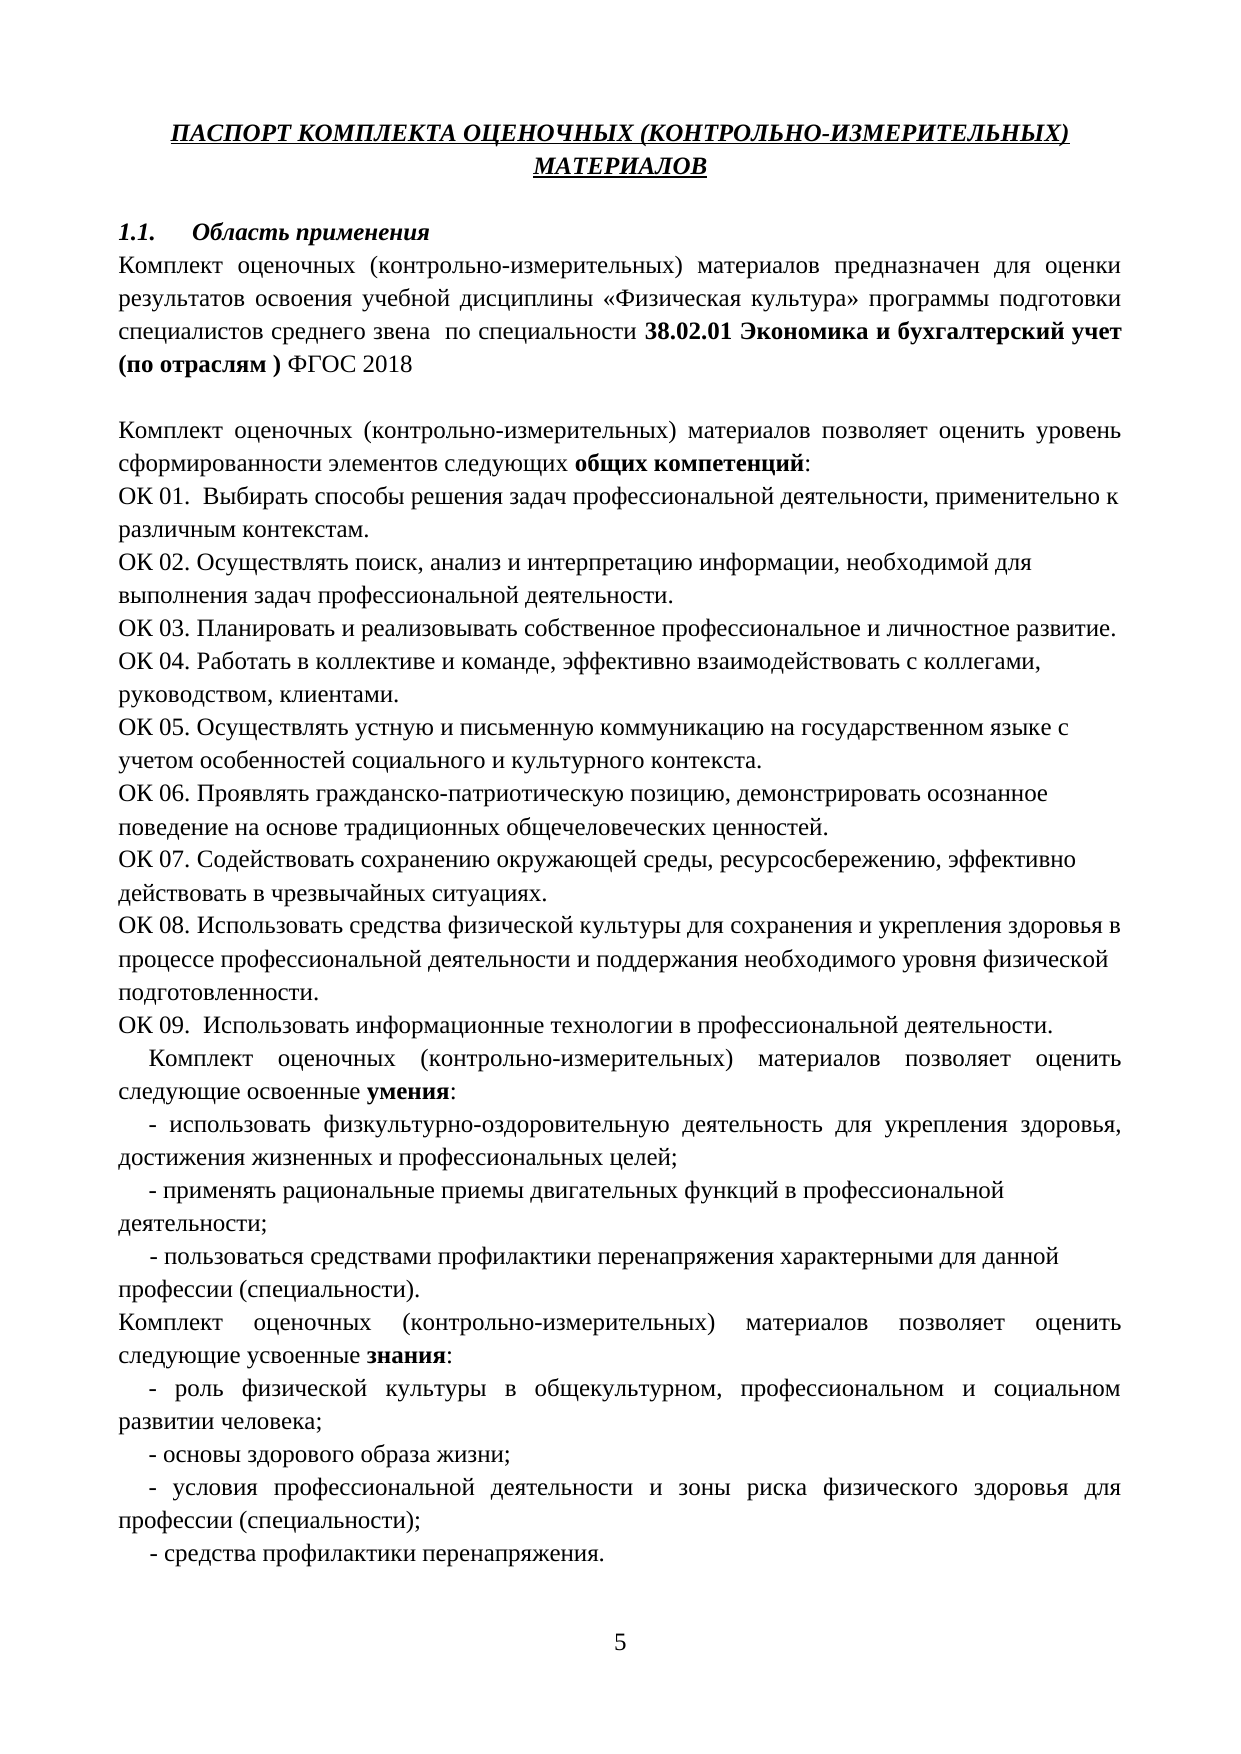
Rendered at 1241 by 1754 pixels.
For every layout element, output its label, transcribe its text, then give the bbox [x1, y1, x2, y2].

text ПАСПОРТ КОМПЛЕКТА ОЦЕНОЧНЫХ (КОНТРОЛЬНО-ИЗМЕРИТЕЛЬНЫХ) МАТЕРИАЛОВ [118, 118, 1122, 180]
text - применять рациональные приемы двигательных функций в профессиональной деятельности; [118, 1175, 1122, 1237]
text Комплект оценочных (контрольно-измерительных) материалов предназначен для оценки результатов освоения учебной дисциплины «Физическая культура» программы подготовки специалистов среднего звена по специальности 38.02.01 Экономика и бухгалтерский учет (по отраслям ) ФГОС 2018 [118, 250, 1122, 378]
text - использовать физкультурно-оздоровительную деятельность для укрепления здоровья, достижения жизненных и профессиональных целей; [118, 1109, 1122, 1171]
text ОК 06. Проявлять гражданско-патриотическую позицию, демонстрировать осознанное поведение на основе традиционных общечеловеческих ценностей. [118, 778, 1122, 840]
list Область применения [118, 217, 1122, 246]
text ОК 08. Использовать средства физической культуры для сохранения и укрепления здоровья в процессе профессиональной деятельности и поддержания необходимого уровня физической подготовленности. [118, 911, 1122, 1005]
text ОК 07. Содействовать сохранению окружающей среды, ресурсосбережению, эффективно действовать в чрезвычайных ситуациях. [118, 844, 1122, 906]
text - условия профессиональной деятельности и зоны риска физического здоровья для профессии (специальности); [118, 1472, 1122, 1534]
text ОК 05. Осуществлять устную и письменную коммуникацию на государственном языке с учетом особенностей социального и культурного контекста. [118, 712, 1122, 774]
text - пользоваться средствами профилактики перенапряжения характерными для данной профессии (специальности). [118, 1241, 1122, 1303]
text ОК 04. Работать в коллективе и команде, эффективно взаимодействовать с коллегами, руководством, клиентами. [118, 646, 1122, 708]
text ОК 01. Выбирать способы решения задач профессиональной деятельности, применительно к различным контекстам. [118, 481, 1122, 543]
text ОК 02. Осуществлять поиск, анализ и интерпретацию информации, необходимой для выполнения задач профессиональной деятельности. [118, 547, 1122, 609]
text - роль физической культуры в общекультурном, профессиональном и социальном развитии человека; [118, 1373, 1122, 1435]
text ОК 03. Планировать и реализовывать собственное профессиональное и личностное развитие. [118, 613, 1122, 642]
text Комплект оценочных (контрольно-измерительных) материалов позволяет оценить следующие усвоенные знания: [118, 1307, 1122, 1369]
text Комплект оценочных (контрольно-измерительных) материалов позволяет оценить следующие освоенные умения: [118, 1043, 1122, 1104]
text - основы здорового образа жизни; [118, 1439, 1122, 1468]
text ОК 09. Использовать информационные технологии в профессиональной деятельности. [118, 1010, 1122, 1038]
text Комплект оценочных (контрольно-измерительных) материалов позволяет оценить уровень сформированности элементов следующих общих компетенций: [118, 415, 1122, 477]
text - средства профилактики перенапряжения. [118, 1538, 1122, 1567]
